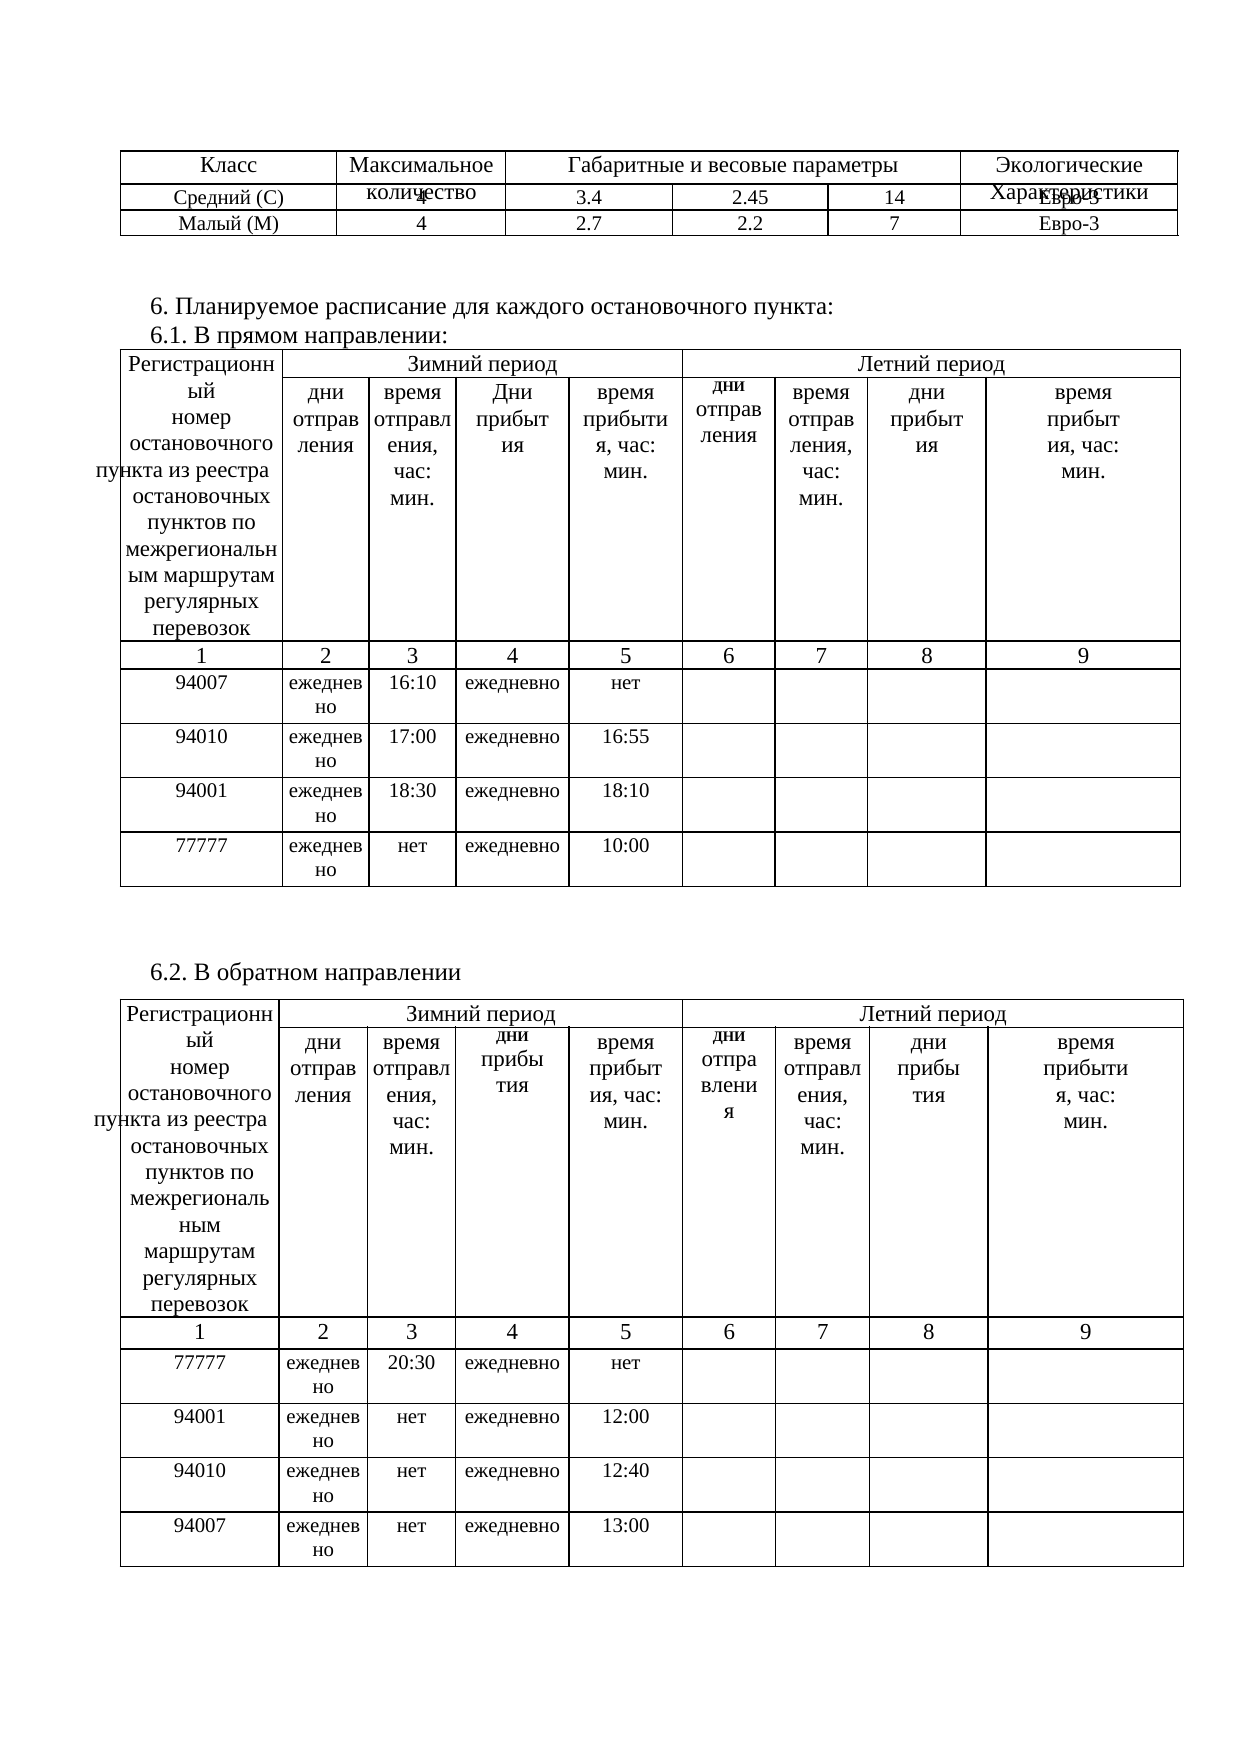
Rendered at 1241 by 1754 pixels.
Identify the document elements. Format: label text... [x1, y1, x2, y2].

table_cell [776, 1458, 869, 1511]
table_cell [776, 1404, 869, 1457]
table_cell время прибыт ия, час: мин. [570, 1028, 682, 1316]
table_cell ежедневно [456, 1458, 568, 1511]
table_cell 5 [570, 642, 682, 668]
table_cell 2.7 [506, 211, 672, 234]
table_cell [683, 670, 774, 722]
table_header Летний период [683, 350, 1180, 377]
table_cell нет [570, 1350, 682, 1402]
text 6. Планируемое расписание для каждого остановочного пункта: [150, 291, 1090, 320]
table_cell 2 [280, 1318, 367, 1348]
table_cell 14 [829, 185, 960, 209]
table_cell [989, 1513, 1183, 1566]
table_cell [683, 833, 774, 886]
table_cell [776, 670, 867, 722]
table_cell [868, 724, 985, 777]
table_cell Дни прибыт ия [457, 378, 568, 640]
table_cell [683, 724, 774, 777]
table_cell 2.45 [673, 185, 827, 209]
table_cell 1 [121, 1318, 278, 1348]
table_cell 6 [683, 642, 774, 668]
table_cell [868, 778, 985, 831]
table_cell 16:10 [370, 670, 455, 722]
table_cell [683, 1350, 775, 1402]
table_cell ежедневно [283, 724, 368, 777]
table_cell 94007 [121, 670, 282, 722]
table_cell 2.2 [673, 211, 827, 234]
table_cell ежедневно [456, 1350, 568, 1402]
table_cell 5 [570, 1318, 682, 1348]
table_cell дни прибы тия [870, 1028, 987, 1316]
table_cell 6 [683, 1318, 775, 1348]
table_cell ежедневно [280, 1458, 367, 1511]
table_header Летний период [683, 1000, 1183, 1026]
text 6.1. В прямом направлении: [150, 320, 1090, 349]
table_cell [776, 833, 867, 886]
table_header Класс [121, 152, 336, 183]
table_cell [987, 833, 1180, 886]
table_cell Евро-3 [961, 211, 1177, 234]
table_cell 3 [368, 1318, 455, 1348]
table_cell нет [368, 1458, 455, 1511]
table_cell 7 [776, 1318, 869, 1348]
table_header Габаритные и весовые параметры [506, 152, 960, 183]
table_cell [870, 1350, 987, 1402]
table_cell Евро-3 [961, 185, 1177, 209]
table_cell дни отправ ления [283, 378, 368, 640]
table_cell время прибыти я, час: мин. [570, 378, 682, 640]
table_cell 3 [370, 642, 455, 668]
table_cell время прибыти я, час: мин. [989, 1028, 1183, 1316]
table_cell нет [368, 1513, 455, 1566]
table_cell 17:00 [370, 724, 455, 777]
table_cell нет [570, 670, 682, 722]
table_cell время отправл ения, час: мин. [368, 1028, 455, 1316]
table_header Зимний период [283, 350, 682, 377]
table_cell [683, 1458, 775, 1511]
table_cell ежедневно [283, 833, 368, 886]
table_cell 9 [987, 642, 1180, 668]
table_cell Малый (М) [121, 211, 336, 234]
table_cell [987, 724, 1180, 777]
table_cell ежедневно [280, 1404, 367, 1457]
table_cell 77777 [121, 1350, 278, 1402]
table_cell нет [370, 833, 455, 886]
table_cell 2 [283, 642, 368, 668]
table_cell 12:40 [570, 1458, 682, 1511]
table_cell нет [368, 1404, 455, 1457]
table_cell 13:00 [570, 1513, 682, 1566]
table_cell [683, 1513, 775, 1566]
table_header Зимний период [280, 1000, 682, 1026]
table_cell [870, 1458, 987, 1511]
table_cell [776, 778, 867, 831]
table_cell ежедневно [280, 1350, 367, 1402]
table_cell 94010 [121, 1458, 278, 1511]
table_header Регистрационный номер остановочного пункта из реестра остановочных пунктов по межрегиональным маршрутам регулярных перевозок [121, 1000, 278, 1316]
table_cell 8 [870, 1318, 987, 1348]
table_cell [776, 724, 867, 777]
table_cell ДНИ прибы тия [456, 1028, 568, 1316]
table_cell 20:30 [368, 1350, 455, 1402]
table_cell 94001 [121, 778, 282, 831]
table_cell 12:00 [570, 1404, 682, 1457]
table_cell [987, 670, 1180, 722]
table_cell [683, 1404, 775, 1457]
table_cell 4 [337, 185, 505, 209]
table_cell ежедневно [456, 1404, 568, 1457]
table_cell 10:00 [570, 833, 682, 886]
table_cell 8 [868, 642, 985, 668]
table_cell ДНИ отправ ления [683, 378, 774, 640]
table_cell [989, 1350, 1183, 1402]
table_cell ежедневно [457, 833, 568, 886]
table_cell дни отправ ления [280, 1028, 367, 1316]
table_header Экологические Характеристики [961, 152, 1177, 183]
table_cell 94010 [121, 724, 282, 777]
table_cell ежедневно [457, 778, 568, 831]
table_cell 77777 [121, 833, 282, 886]
table_cell 1 [121, 642, 282, 668]
table_header Максимальное количество [337, 152, 505, 183]
table_cell ежедневно [280, 1513, 367, 1566]
table_cell 94001 [121, 1404, 278, 1457]
table_cell ежедневно [457, 724, 568, 777]
table_cell [683, 778, 774, 831]
text 6.2. В обратном направлении [150, 957, 1090, 986]
table_cell [989, 1458, 1183, 1511]
table_cell 9 [989, 1318, 1183, 1348]
table_cell 18:30 [370, 778, 455, 831]
table_cell дни прибыт ия [868, 378, 985, 640]
table_cell ежедневно [283, 778, 368, 831]
table_cell Средний (С) [121, 185, 336, 209]
table_cell ежедневно [456, 1513, 568, 1566]
table_cell время отправл ения, час: мин. [370, 378, 455, 640]
table_cell 94007 [121, 1513, 278, 1566]
table_cell ежедневно [457, 670, 568, 722]
table_cell время отправл ения, час: мин. [776, 1028, 869, 1316]
table_cell 4 [337, 211, 505, 234]
table_cell 7 [776, 642, 867, 668]
table_cell [870, 1404, 987, 1457]
table_cell [776, 1350, 869, 1402]
table_cell [989, 1404, 1183, 1457]
table_cell [868, 833, 985, 886]
table_cell 4 [457, 642, 568, 668]
table_cell [776, 1513, 869, 1566]
table_cell 18:10 [570, 778, 682, 831]
table_cell 7 [829, 211, 960, 234]
table_cell время отправ ления, час: мин. [776, 378, 867, 640]
table_cell 16:55 [570, 724, 682, 777]
table_header Регистрационный номер остановочного пункта из реестра остановочных пунктов по межрегиональным маршрутам регулярных перевозок [121, 350, 282, 640]
table_cell [870, 1513, 987, 1566]
table_cell 3.4 [506, 185, 672, 209]
table_cell время прибыт ия, час: мин. [987, 378, 1180, 640]
table_cell [868, 670, 985, 722]
table_cell ДНИ отпра влени я [683, 1028, 775, 1316]
table_cell [987, 778, 1180, 831]
table_cell ежедневно [283, 670, 368, 722]
table_cell 4 [456, 1318, 568, 1348]
